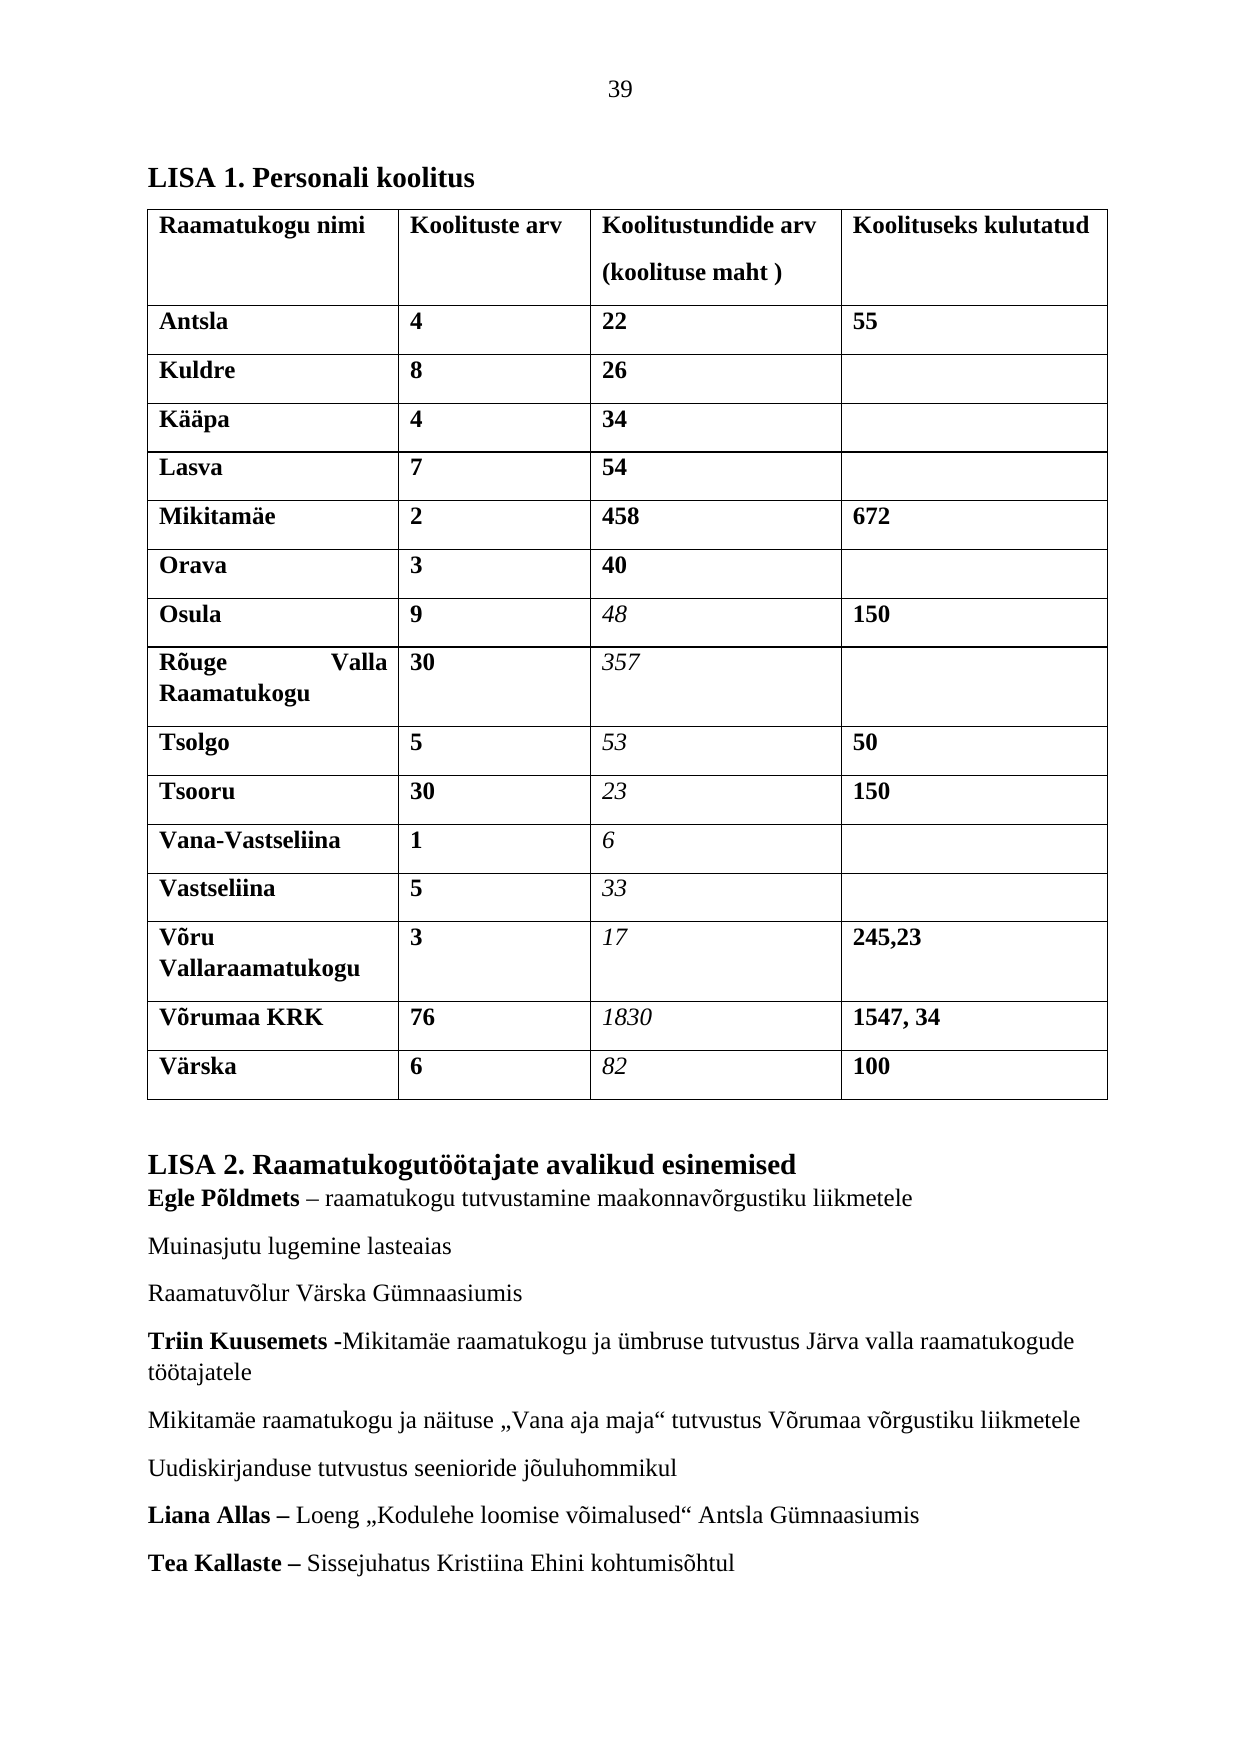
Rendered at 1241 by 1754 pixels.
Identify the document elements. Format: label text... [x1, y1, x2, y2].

subtitle LISA 1. Personali koolitus [148, 160, 1093, 194]
table_cell 40 [591, 550, 841, 598]
table_cell 30 [399, 648, 590, 726]
table_cell 100 [842, 1051, 1107, 1098]
table_cell 7 [399, 453, 590, 500]
table_cell 1547, 34 [842, 1002, 1107, 1050]
table_cell Vana-Vastseliina [148, 825, 398, 872]
table_cell 9 [399, 599, 590, 646]
table_cell 357 [591, 648, 841, 726]
table_cell Tsolgo [148, 727, 398, 775]
table_header Koolituseks kulutatud [842, 210, 1107, 305]
table_cell 672 [842, 501, 1107, 549]
table_cell Värska [148, 1051, 398, 1098]
table_cell 6 [591, 825, 841, 872]
table_cell 76 [399, 1002, 590, 1050]
text Liana Allas – Loeng „Kodulehe loomise võimalused“ Antsla Gümnaasiumis [148, 1500, 1093, 1529]
table_cell 33 [591, 874, 841, 921]
table_cell 26 [591, 355, 841, 403]
table_header Raamatukogu nimi [148, 210, 398, 305]
table_cell Mikitamäe [148, 501, 398, 549]
table_cell 1830 [591, 1002, 841, 1050]
table_cell 4 [399, 306, 590, 354]
table_cell Osula [148, 599, 398, 646]
table_cell Lasva [148, 453, 398, 500]
table_cell 55 [842, 306, 1107, 354]
table_cell [842, 355, 1107, 403]
table_cell 6 [399, 1051, 590, 1098]
table_cell 54 [591, 453, 841, 500]
table_cell 2 [399, 501, 590, 549]
table_cell 3 [399, 922, 590, 1001]
table_cell [842, 453, 1107, 500]
table_cell 34 [591, 404, 841, 451]
table_cell Rõuge Valla Raamatukogu [148, 648, 398, 726]
table_cell Tsooru [148, 776, 398, 824]
text Muinasjutu lugemine lasteaias [148, 1231, 1093, 1259]
table_cell 30 [399, 776, 590, 824]
text Tea Kallaste – Sissejuhatus Kristiina Ehini kohtumisõhtul [148, 1548, 1093, 1577]
table_cell 48 [591, 599, 841, 646]
table_cell 50 [842, 727, 1107, 775]
text Triin Kuusemets -Mikitamäe raamatukogu ja ümbruse tutvustus Järva valla raamatukogude töötajatele [148, 1326, 1093, 1386]
table_cell 4 [399, 404, 590, 451]
text Raamatuvõlur Värska Gümnaasiumis [148, 1278, 1093, 1307]
table_cell 1 [399, 825, 590, 872]
table_cell 150 [842, 776, 1107, 824]
table_cell [842, 404, 1107, 451]
table_cell Kääpa [148, 404, 398, 451]
table_cell 23 [591, 776, 841, 824]
table_cell Antsla [148, 306, 398, 354]
table_cell Vastseliina [148, 874, 398, 921]
table_cell Võrumaa KRK [148, 1002, 398, 1050]
table_cell 82 [591, 1051, 841, 1098]
table_cell [842, 550, 1107, 598]
table_cell 245,23 [842, 922, 1107, 1001]
table_cell 8 [399, 355, 590, 403]
table_cell 17 [591, 922, 841, 1001]
table_cell Orava [148, 550, 398, 598]
text Uudiskirjanduse tutvustus seenioride jõuluhommikul [148, 1453, 1093, 1481]
table_cell [842, 874, 1107, 921]
table_cell 5 [399, 727, 590, 775]
table_cell Kuldre [148, 355, 398, 403]
table_cell 5 [399, 874, 590, 921]
table_cell 150 [842, 599, 1107, 646]
table_cell 53 [591, 727, 841, 775]
table_cell 3 [399, 550, 590, 598]
text LISA 2. Raamatukogutöötajate avalikud esinemised Egle Põldmets – raamatukogu tutvustamine maakonnavõrgustiku liikmetele [148, 1147, 1093, 1212]
text Mikitamäe raamatukogu ja näituse „Vana aja maja“ tutvustus Võrumaa võrgustiku liikmetele [148, 1405, 1093, 1434]
table_cell Võru Vallaraamatukogu [148, 922, 398, 1001]
table_header Koolituste arv [399, 210, 590, 305]
table_cell [842, 825, 1107, 872]
table_cell [842, 648, 1107, 726]
table_cell 22 [591, 306, 841, 354]
table_cell 458 [591, 501, 841, 549]
table_header Koolitustundide arv (koolituse maht ) [591, 210, 841, 305]
